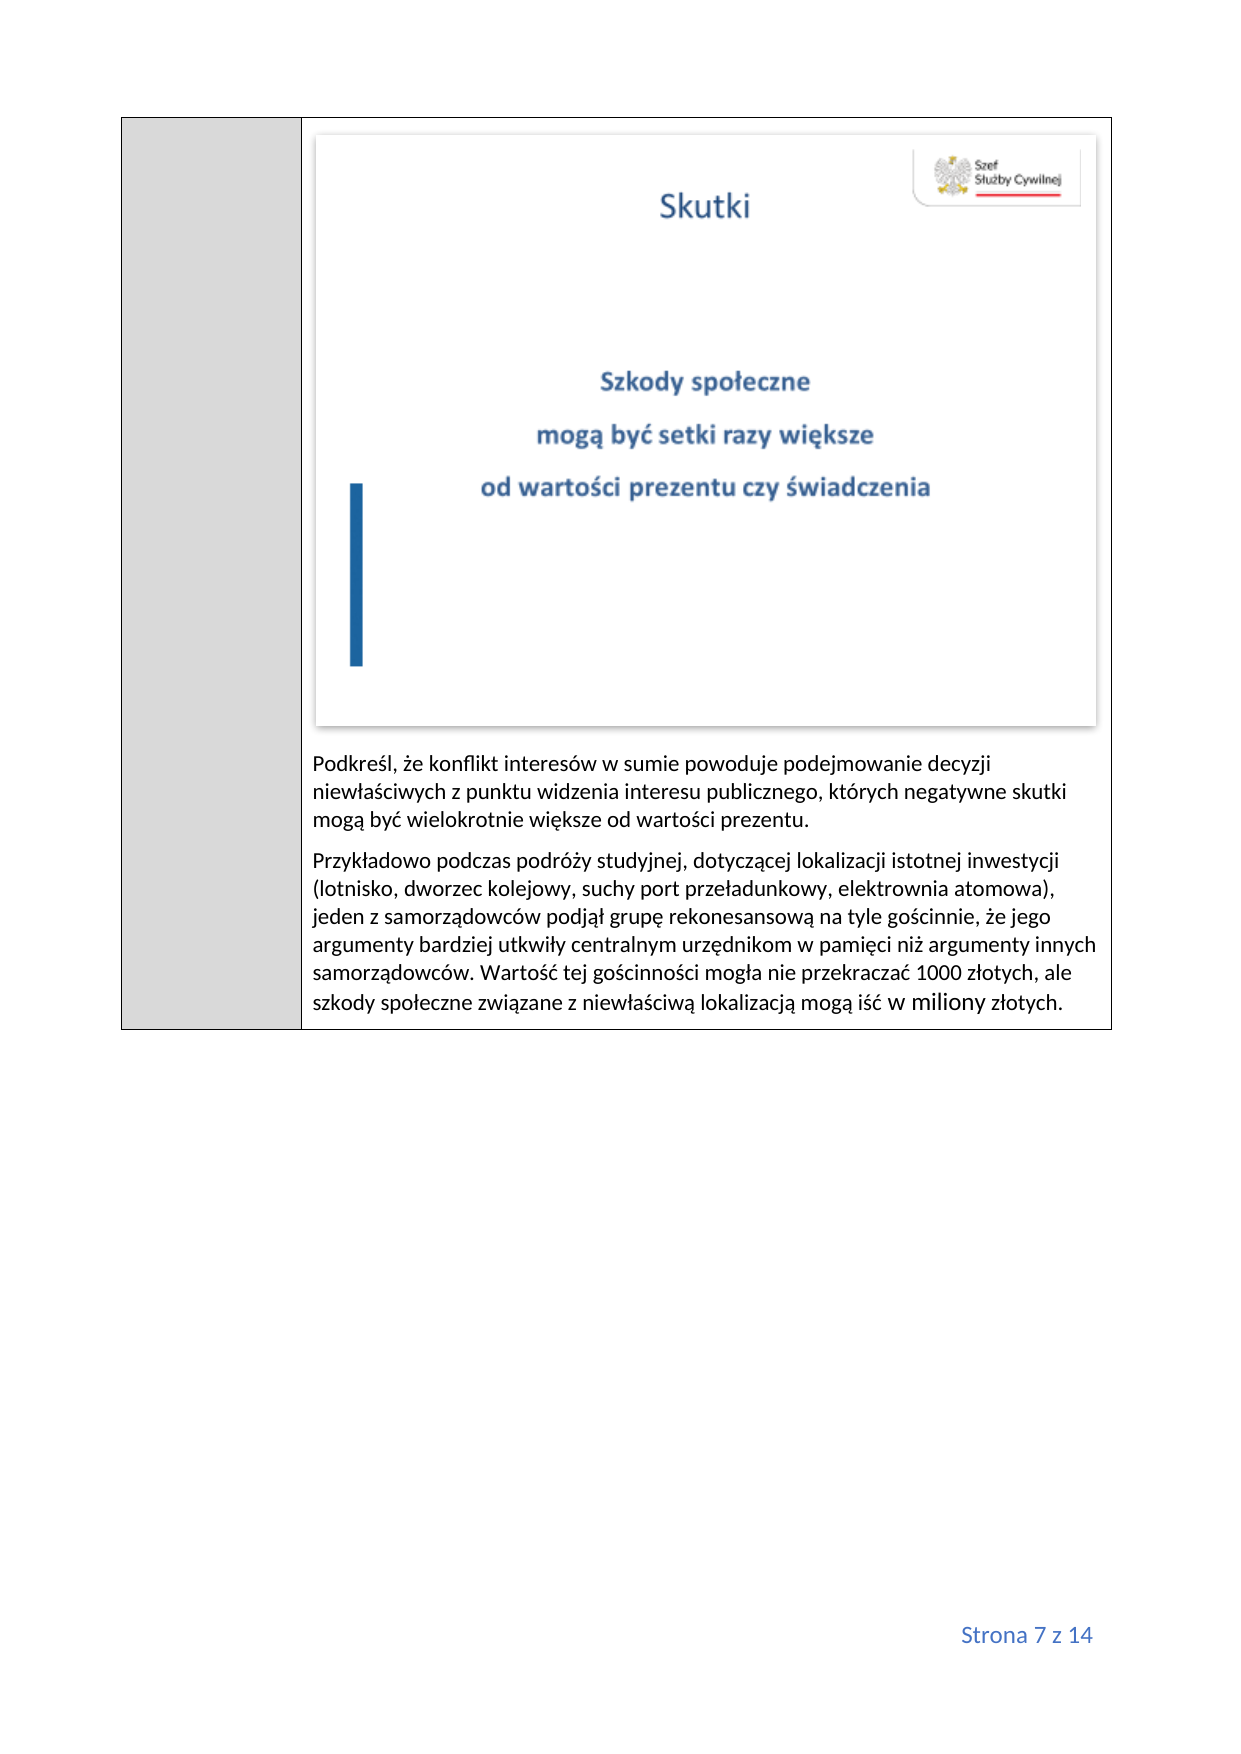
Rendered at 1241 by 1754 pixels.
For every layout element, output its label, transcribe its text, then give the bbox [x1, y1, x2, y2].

table_cell Opis [122, 118, 301, 1029]
picture [331, 149, 1081, 712]
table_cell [302, 118, 1111, 1029]
